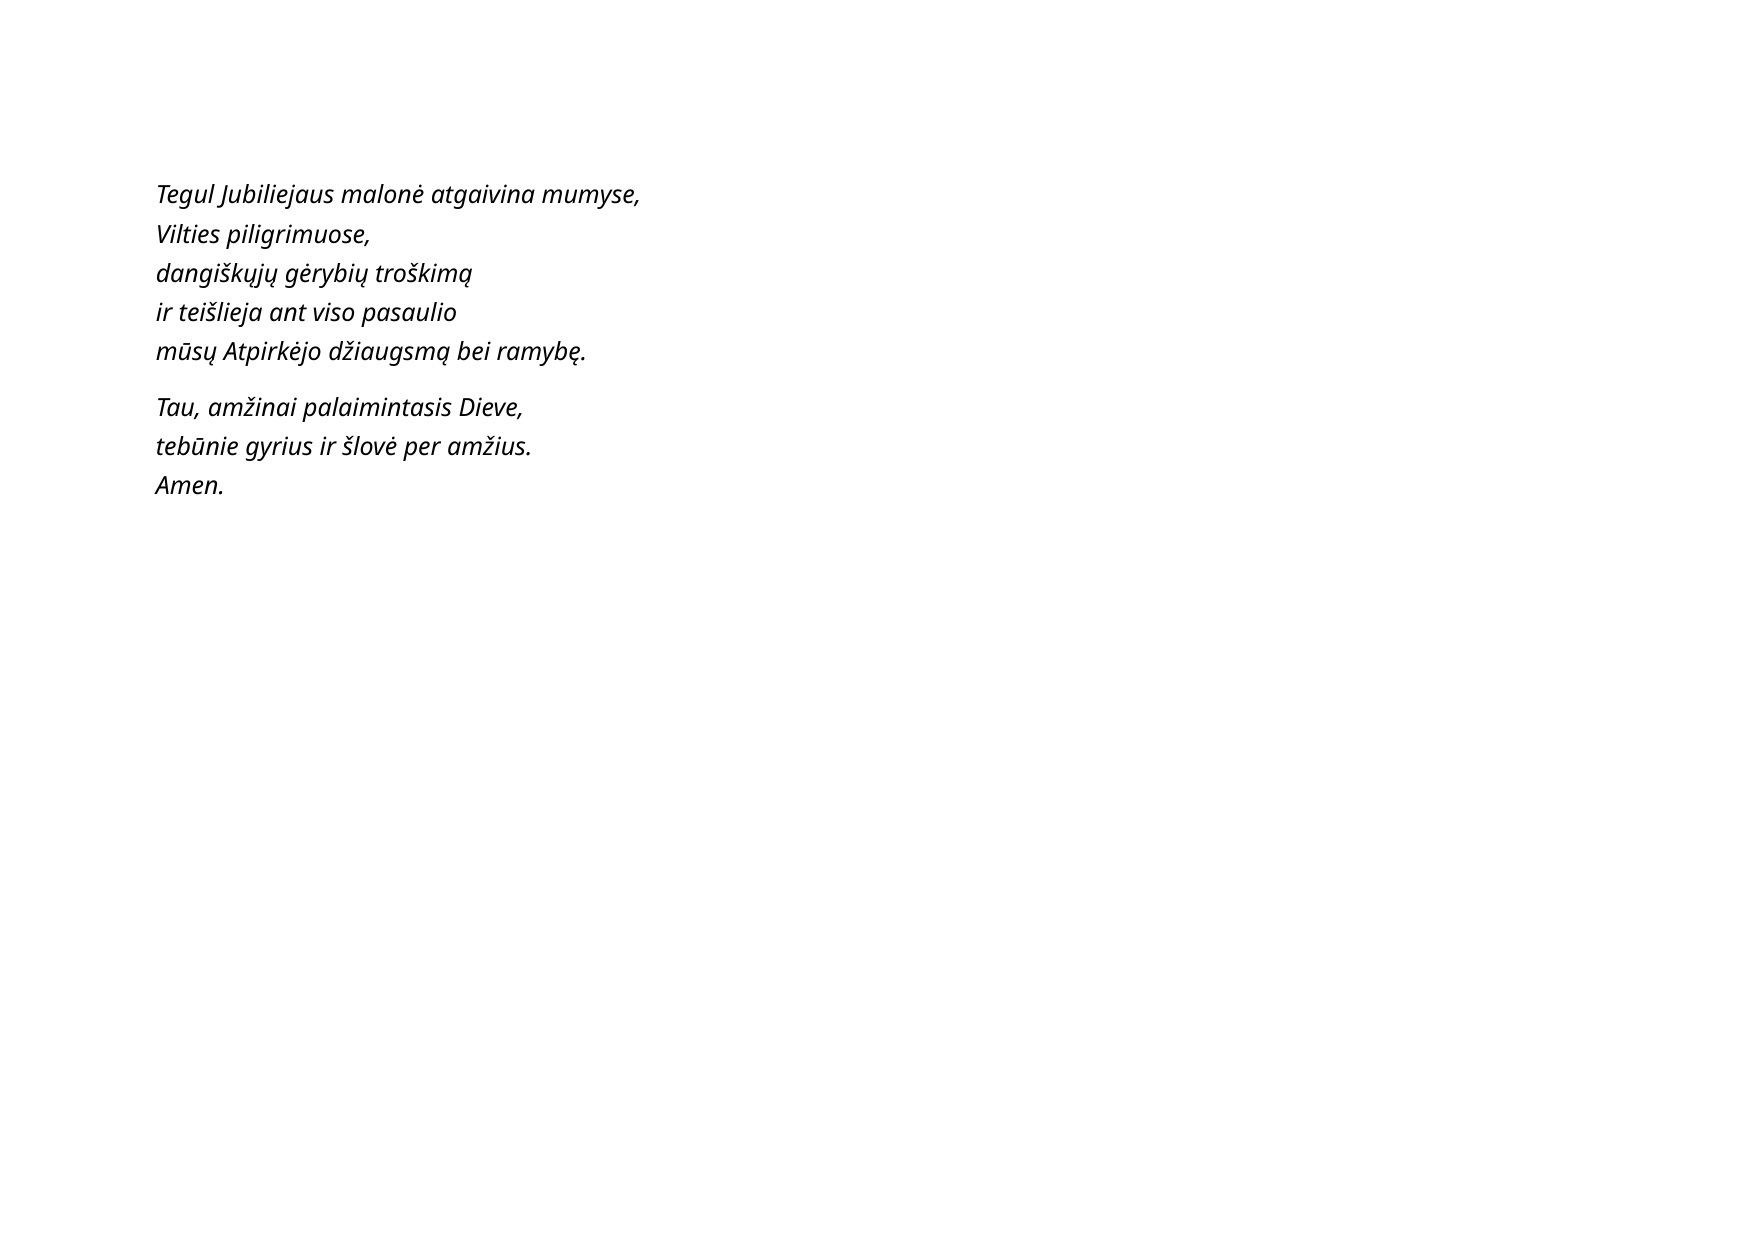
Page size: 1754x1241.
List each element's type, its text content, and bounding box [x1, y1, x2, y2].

text Tau, amžinai palaimintasis Dieve, tebūnie gyrius ir šlovė per amžius. Amen. [156, 390, 1577, 502]
text Tegul Jubiliejaus malonė atgaivina mumyse, Vilties piligrimuose, dangiškųjų gėrybių troškimą ir teišlieja ant viso pasaulio mūsų Atpirkėjo džiaugsmą bei ramybę. [156, 177, 1577, 368]
